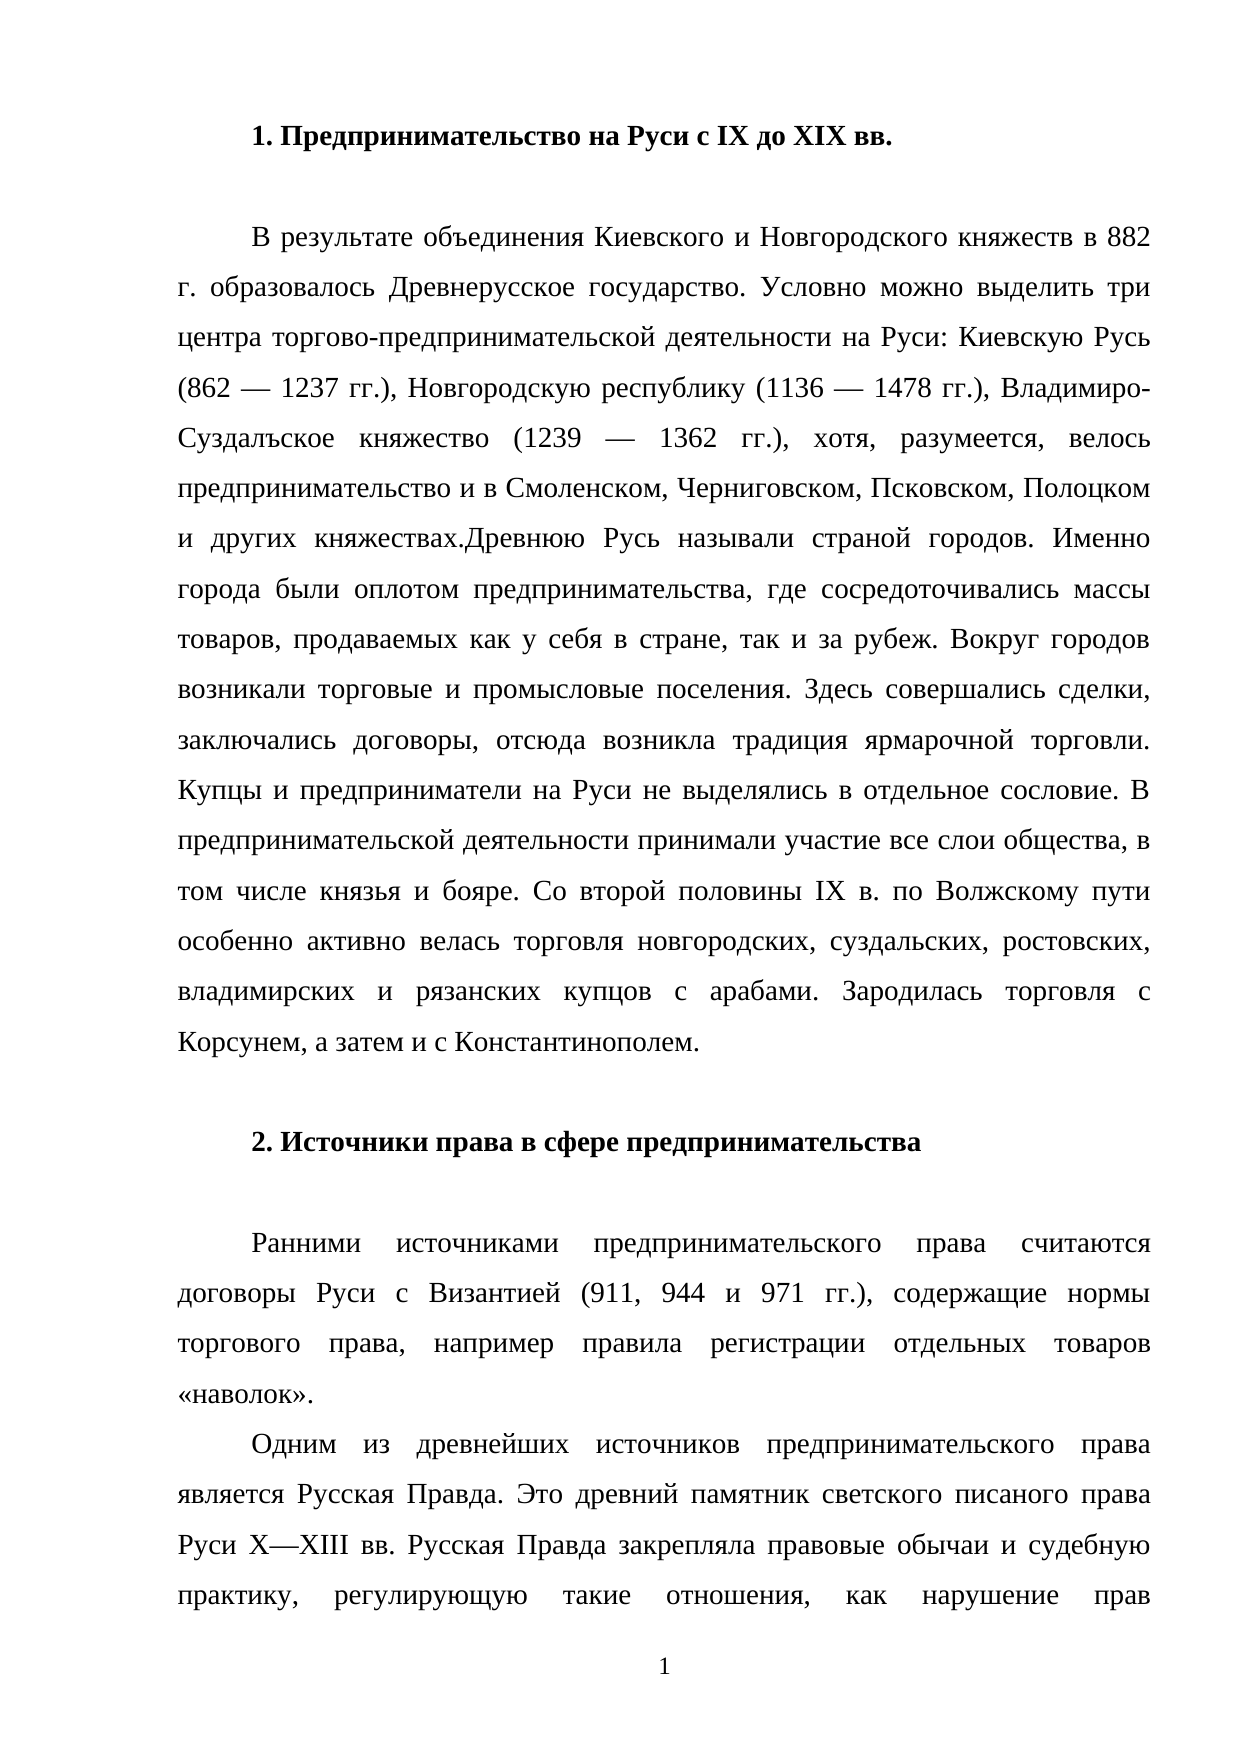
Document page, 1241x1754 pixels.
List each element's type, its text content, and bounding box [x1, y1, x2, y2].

text В результате объединения Киевского и Новгородского княжеств в 882 г. образовалось Древнерусское государство. Условно можно выделить три центра торгово-предпринимательской деятельности на Руси: Киевскую Русь (862 — 1237 гг.), Новгородскую республику (1136 — 1478 гг.), Владимиро-Суздалъское княжество (1239 — 1362 гг.), хотя, разумеется, велось предпринимательство и в Смоленском, Черниговском, Псковском, Полоцком и других княжествах.Древнюю Русь называли страной городов. Именно города были оплотом предпринимательства, где сосредоточивались массы товаров, продаваемых как у себя в стране, так и за рубеж. Вокруг городов возникали торговые и промысловые поселения. Здесь совершались сделки, заключались договоры, отсюда возникла традиция ярмарочной торговли. Купцы и предприниматели на Руси не выделялись в отдельное сословие. В предпринимательской деятельности принимали участие все слои общества, в том числе князья и бояре. Со второй половины IX в. по Волжскому пути особенно активно велась торговля новгородских, суздальских, ростовских, владимирских и рязанских купцов с арабами. Зародилась торговля с Корсунем, а затем и с Константинополем. [177, 219, 1152, 1057]
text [177, 1426, 1152, 1611]
text 2. Источники права в сфере предпринимательства [177, 1124, 1152, 1158]
text 1. Предпринимательство на Руси с IX до XIX вв. [177, 118, 1152, 152]
text Ранними источниками предпринимательского права считаются договоры Руси с Византией (911, 944 и 971 гг.), содержащие нормы торгового права, например правила регистрации отдельных товаров «наволок». [177, 1225, 1152, 1409]
